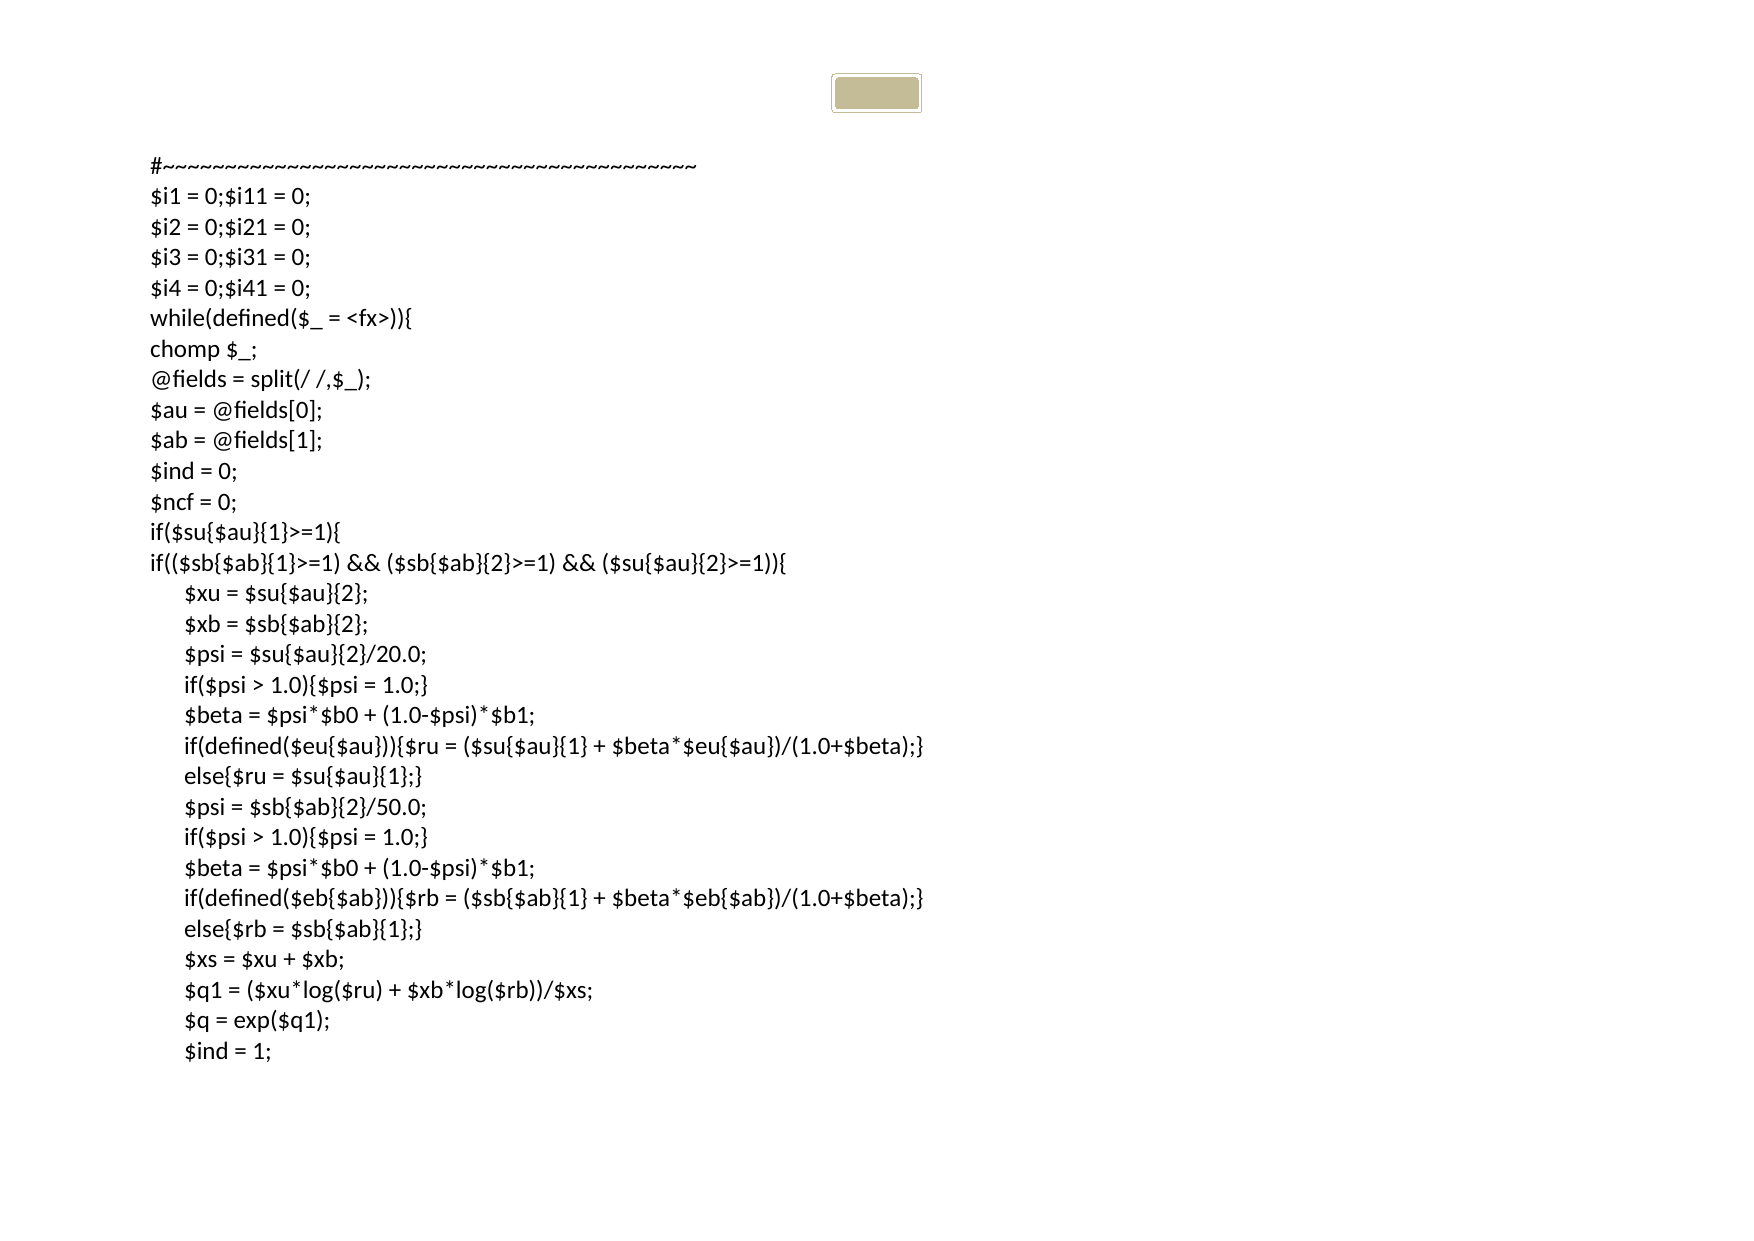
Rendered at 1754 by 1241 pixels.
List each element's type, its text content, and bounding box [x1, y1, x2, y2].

text $xu = $su{$au}{2}; [150, 577, 1604, 608]
text $ind = 1; [150, 1035, 1604, 1066]
text if(($sb{$ab}{1}>=1) && ($sb{$ab}{2}>=1) && ($su{$au}{2}>=1)){ [150, 547, 1604, 577]
text if($su{$au}{1}>=1){ [150, 516, 1604, 547]
text $i1 = 0;$i11 = 0; [150, 181, 1604, 211]
text $i4 = 0;$i41 = 0; [150, 272, 1604, 303]
text else{$ru = $su{$au}{1};} [150, 760, 1604, 791]
text if($psi > 1.0){$psi = 1.0;} [150, 669, 1604, 699]
text if(defined($eu{$au})){$ru = ($su{$au}{1} + $beta*$eu{$au})/(1.0+$beta);} [150, 730, 1604, 760]
text $i3 = 0;$i31 = 0; [150, 242, 1604, 272]
text #~~~~~~~~~~~~~~~~~~~~~~~~~~~~~~~~~~~~~~~~~~~ [150, 150, 1604, 181]
text $psi = $su{$au}{2}/20.0; [150, 638, 1604, 669]
text chomp $_; [150, 333, 1604, 364]
text $xb = $sb{$ab}{2}; [150, 608, 1604, 638]
text $au = @fields[0]; [150, 394, 1604, 425]
text $beta = $psi*$b0 + (1.0-$psi)*$b1; [150, 699, 1604, 730]
text $psi = $sb{$ab}{2}/50.0; [150, 791, 1604, 821]
text while(defined($_ = <fx>)){ [150, 303, 1604, 333]
text if($psi > 1.0){$psi = 1.0;} [150, 821, 1604, 852]
text $ind = 0; [150, 455, 1604, 486]
text $ab = @fields[1]; [150, 425, 1604, 455]
text if(defined($eb{$ab})){$rb = ($sb{$ab}{1} + $beta*$eb{$ab})/(1.0+$beta);} [150, 882, 1604, 913]
text $q1 = ($xu*log($ru) + $xb*log($rb))/$xs; [150, 974, 1604, 1004]
text $xs = $xu + $xb; [150, 943, 1604, 974]
text $q = exp($q1); [150, 1004, 1604, 1035]
text $beta = $psi*$b0 + (1.0-$psi)*$b1; [150, 852, 1604, 882]
text @fields = split(/ /,$_); [150, 364, 1604, 394]
text $ncf = 0; [150, 486, 1604, 516]
text else{$rb = $sb{$ab}{1};} [150, 913, 1604, 943]
text $i2 = 0;$i21 = 0; [150, 211, 1604, 242]
